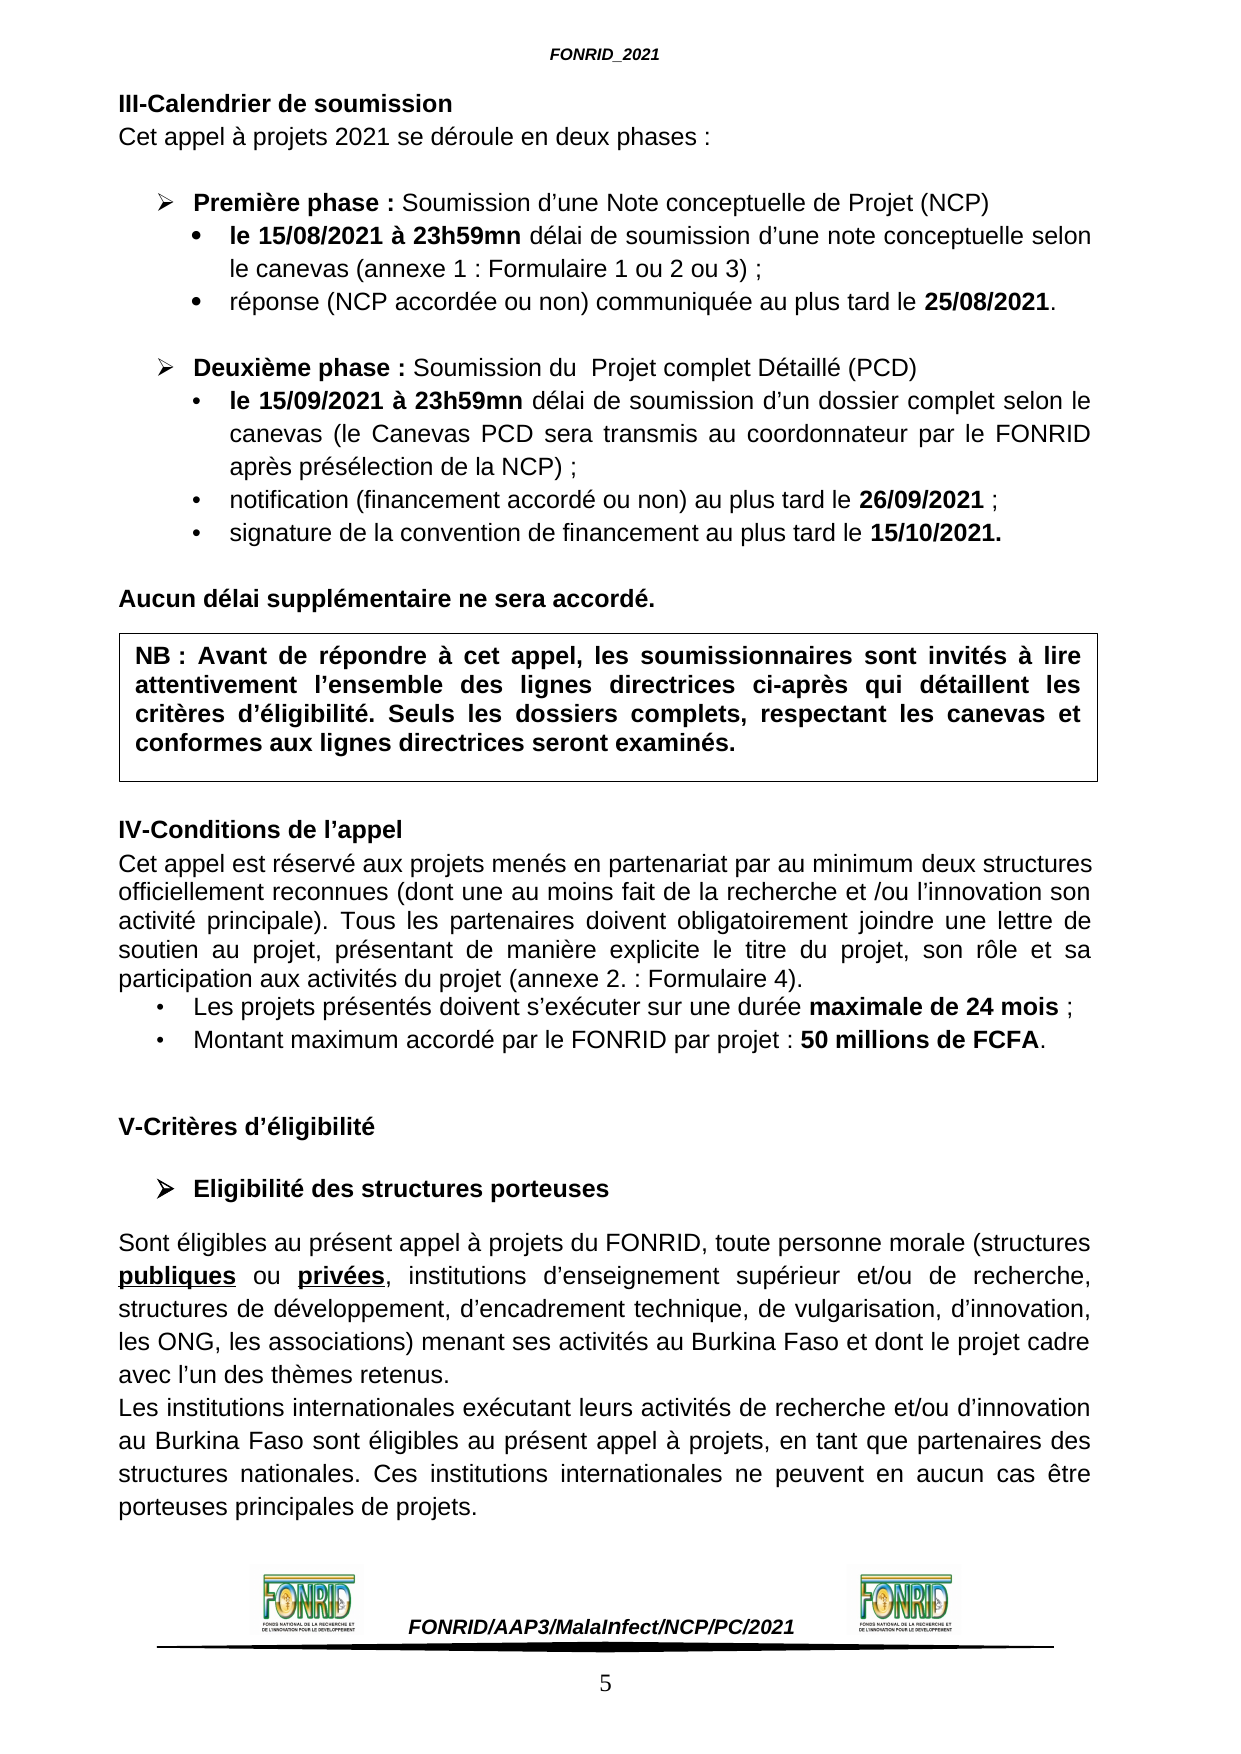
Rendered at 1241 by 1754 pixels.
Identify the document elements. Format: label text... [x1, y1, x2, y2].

text Les institutions internationales exécutant leurs activités de recherche et/ou d’innovation au Burkina Faso sont éligibles au présent appel à projets, en tant que partenaires des structures nationales. Ces institutions internationales ne peuvent en aucun cas être porteuses principales de projets. [118, 1393, 1092, 1521]
text Aucun délai supplémentaire ne sera accordé. [118, 584, 1092, 613]
list Eligibilité des structures porteuses [156, 1174, 1092, 1203]
picture [249, 1564, 365, 1635]
picture [846, 1564, 962, 1635]
subtitle III-Calendrier de soumission [118, 89, 1092, 117]
text Cet appel est réservé aux projets menés en partenariat par au minimum deux structures officiellement reconnues (dont une au moins fait de la recherche et /ou l’innovation son activité principale). Tous les partenaires doivent obligatoirement joindre une lettre de soutien au projet, présentant de manière explicite le titre du projet, son rôle et sa participation aux activités du projet (annexe 2. : Formulaire 4). [118, 848, 1092, 992]
text Sont éligibles au présent appel à projets du FONRID, toute personne morale (structures publiques ou privées, institutions d’enseignement supérieur et/ou de recherche, structures de développement, d’encadrement technique, de vulgarisation, d’innovation, les ONG, les associations) menant ses activités au Burkina Faso et dont le projet cadre avec l’un des thèmes retenus. [118, 1228, 1092, 1389]
list Montant maximum accordé par le FONRID par projet : 50 millions de FCFA. [156, 1025, 1092, 1054]
list signature de la convention de financement au plus tard le 15/10/2021. [192, 518, 1092, 547]
list réponse (NCP accordée ou non) communiquée au plus tard le 25/08/2021. [192, 287, 1092, 316]
list Première phase : Soumission d’une Note conceptuelle de Projet (NCP) [156, 188, 1092, 217]
list Deuxième phase : Soumission du Projet complet Détaillé (PCD) [156, 353, 1092, 382]
list le 15/09/2021 à 23h59mn délai de soumission d’un dossier complet selon le canevas (le Canevas PCD sera transmis au coordonnateur par le FONRID après présélection de la NCP) ; [192, 386, 1092, 481]
list Les projets présentés doivent s’exécuter sur une durée maximale de 24 mois ; [156, 992, 1092, 1021]
text Cet appel à projets 2021 se déroule en deux phases : [118, 122, 1092, 150]
list notification (financement accordé ou non) au plus tard le 26/09/2021 ; [192, 485, 1092, 514]
subtitle V-Critères d’éligibilité [118, 1112, 1092, 1141]
subtitle IV-Conditions de l’appel [118, 816, 1092, 844]
list le 15/08/2021 à 23h59mn délai de soumission d’une note conceptuelle selon le canevas (annexe 1 : Formulaire 1 ou 2 ou 3) ; [192, 221, 1092, 283]
